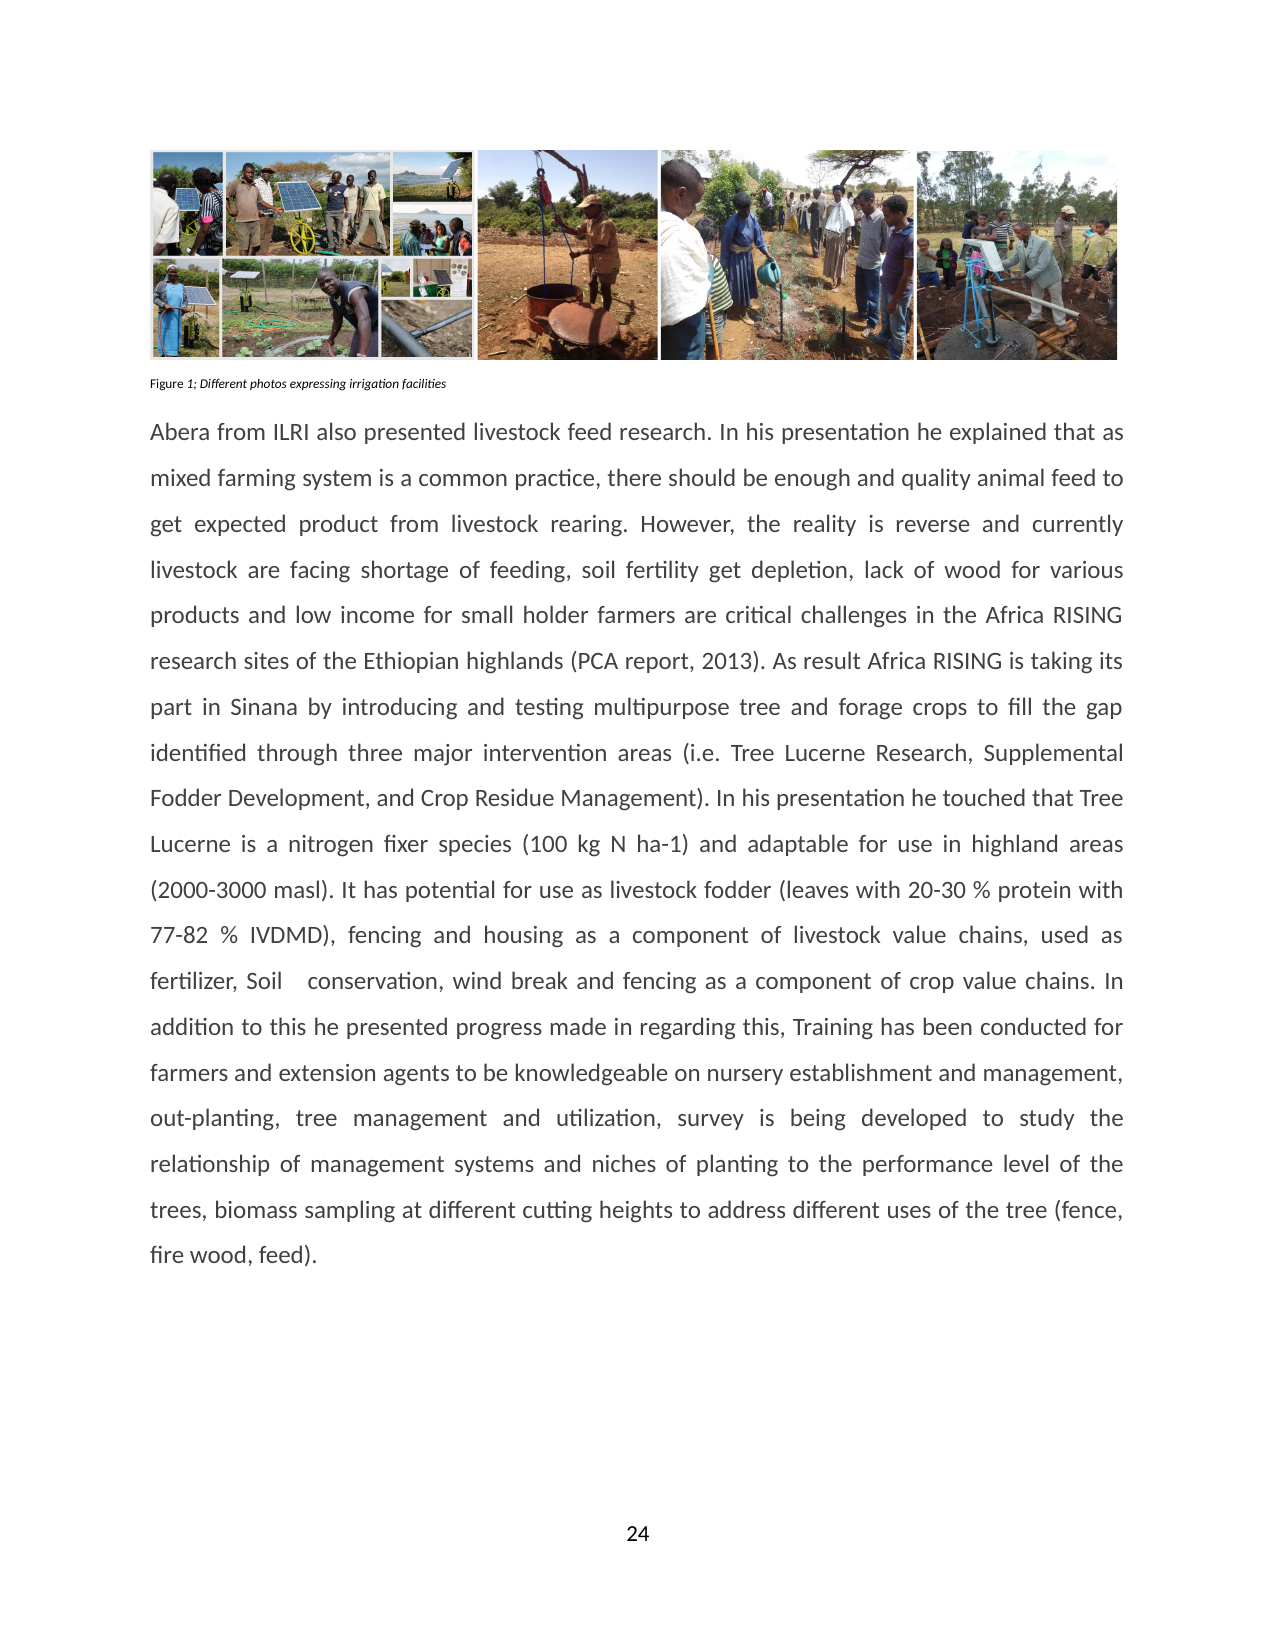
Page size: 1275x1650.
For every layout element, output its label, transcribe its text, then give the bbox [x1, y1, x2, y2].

text Abera from ILRI also presented livestock feed research. In his presentation he explained that as mixed farming system is a common practice, there should be enough and quality animal feed to get expected product from livestock rearing. However, the reality is reverse and currently livestock are facing shortage of feeding, soil fertility get depletion, lack of wood for various products and low income for small holder farmers are critical challenges in the Africa RISING research sites of the Ethiopian highlands (PCA report, 2013). As result Africa RISING is taking its part in Sinana by introducing and testing multipurpose tree and forage crops to fill the gap identified through three major intervention areas (i.e. Tree Lucerne Research, Supplemental Fodder Development, and Crop Residue Management). In his presentation he touched that Tree Lucerne is a nitrogen fixer species (100 kg N ha-1) and adaptable for use in highland areas (2000-3000 masl). It has potential for use as livestock fodder (leaves with 20-30 % protein with 77-82 % IVDMD), fencing and housing as a component of livestock value chains, used as fertilizer, Soil conservation, wind break and fencing as a component of crop value chains. In addition to this he presented progress made in regarding this, Training has been conducted for farmers and extension agents to be knowledgeable on nursery establishment and management, out-planting, tree management and utilization, survey is being developed to study the relationship of management systems and niches of planting to the performance level of the trees, biomass sampling at different cutting heights to address different uses of the tree (fence, fire wood, feed). [150, 417, 1125, 1270]
picture [660, 150, 914, 360]
picture [477, 150, 658, 360]
picture [916, 151, 1118, 360]
picture [150, 150, 475, 360]
